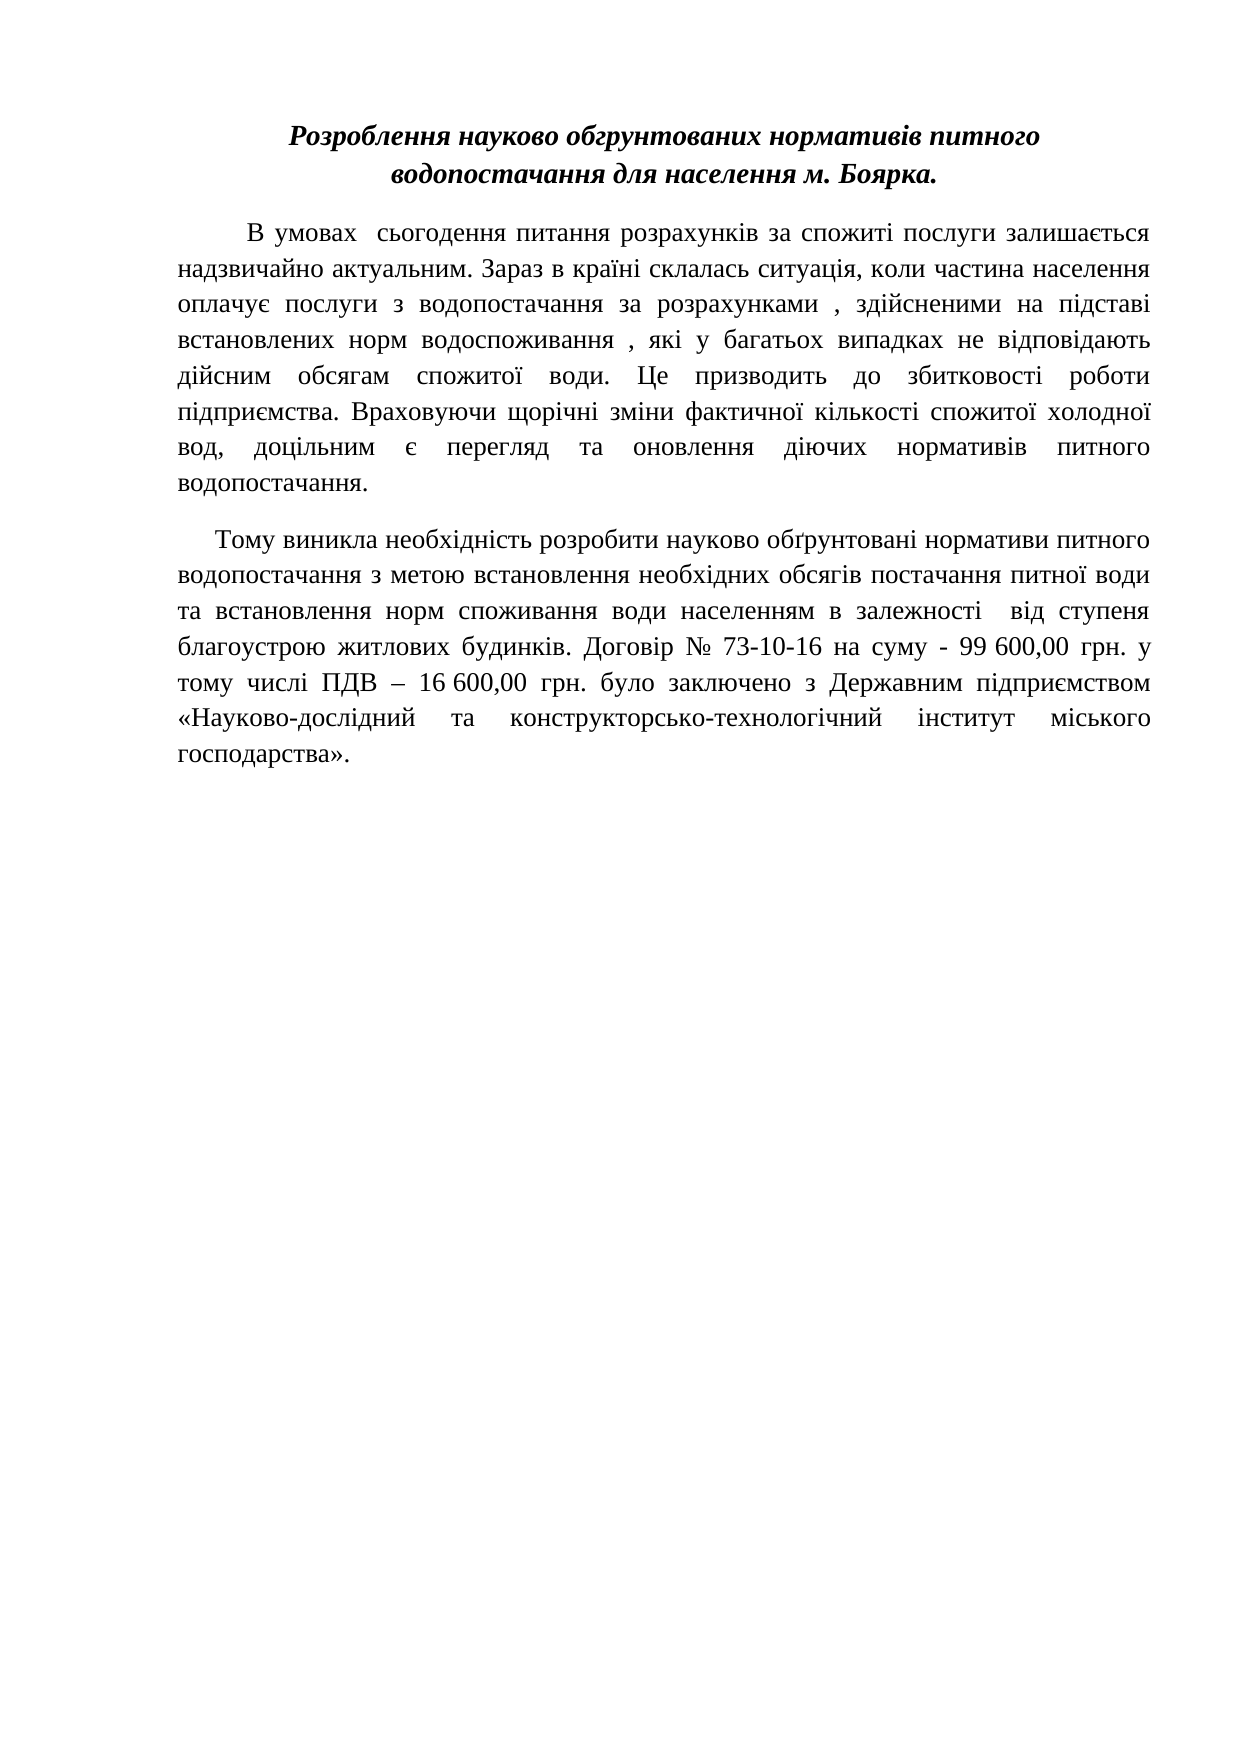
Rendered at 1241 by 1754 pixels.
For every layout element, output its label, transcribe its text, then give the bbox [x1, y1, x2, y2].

text Розроблення науково обгрунтованих нормативів питного водопостачання для населення м. Боярка. [177, 118, 1152, 190]
text В умовах сьогодення питання розрахунків за спожиті послуги залишається надзвичайно актуальним. Зараз в країні склалась ситуація, коли частина населення оплачує послуги з водопостачання за розрахунками , здійсненими на підставі встановлених норм водоспоживання , які у багатьох випадках не відповідають дійсним обсягам спожитої води. Це призводить до збитковості роботи підприємства. Враховуючи щорічні зміни фактичної кількості спожитої холодної вод, доцільним є перегляд та оновлення діючих нормативів питного водопостачання. [177, 216, 1152, 497]
text Тому виникла необхідність розробити науково обґрунтовані нормативи питного водопостачання з метою встановлення необхідних обсягів постачання питної води та встановлення норм споживання води населенням в залежності від ступеня благоустрою житлових будинків. Договір № 73-10-16 на суму - 99 600,00 грн. у тому числі ПДВ – 16 600,00 грн. було заключено з Державним підприємством «Науково-дослідний та конструкторсько-технологічний інститут міського господарства». [177, 523, 1152, 768]
